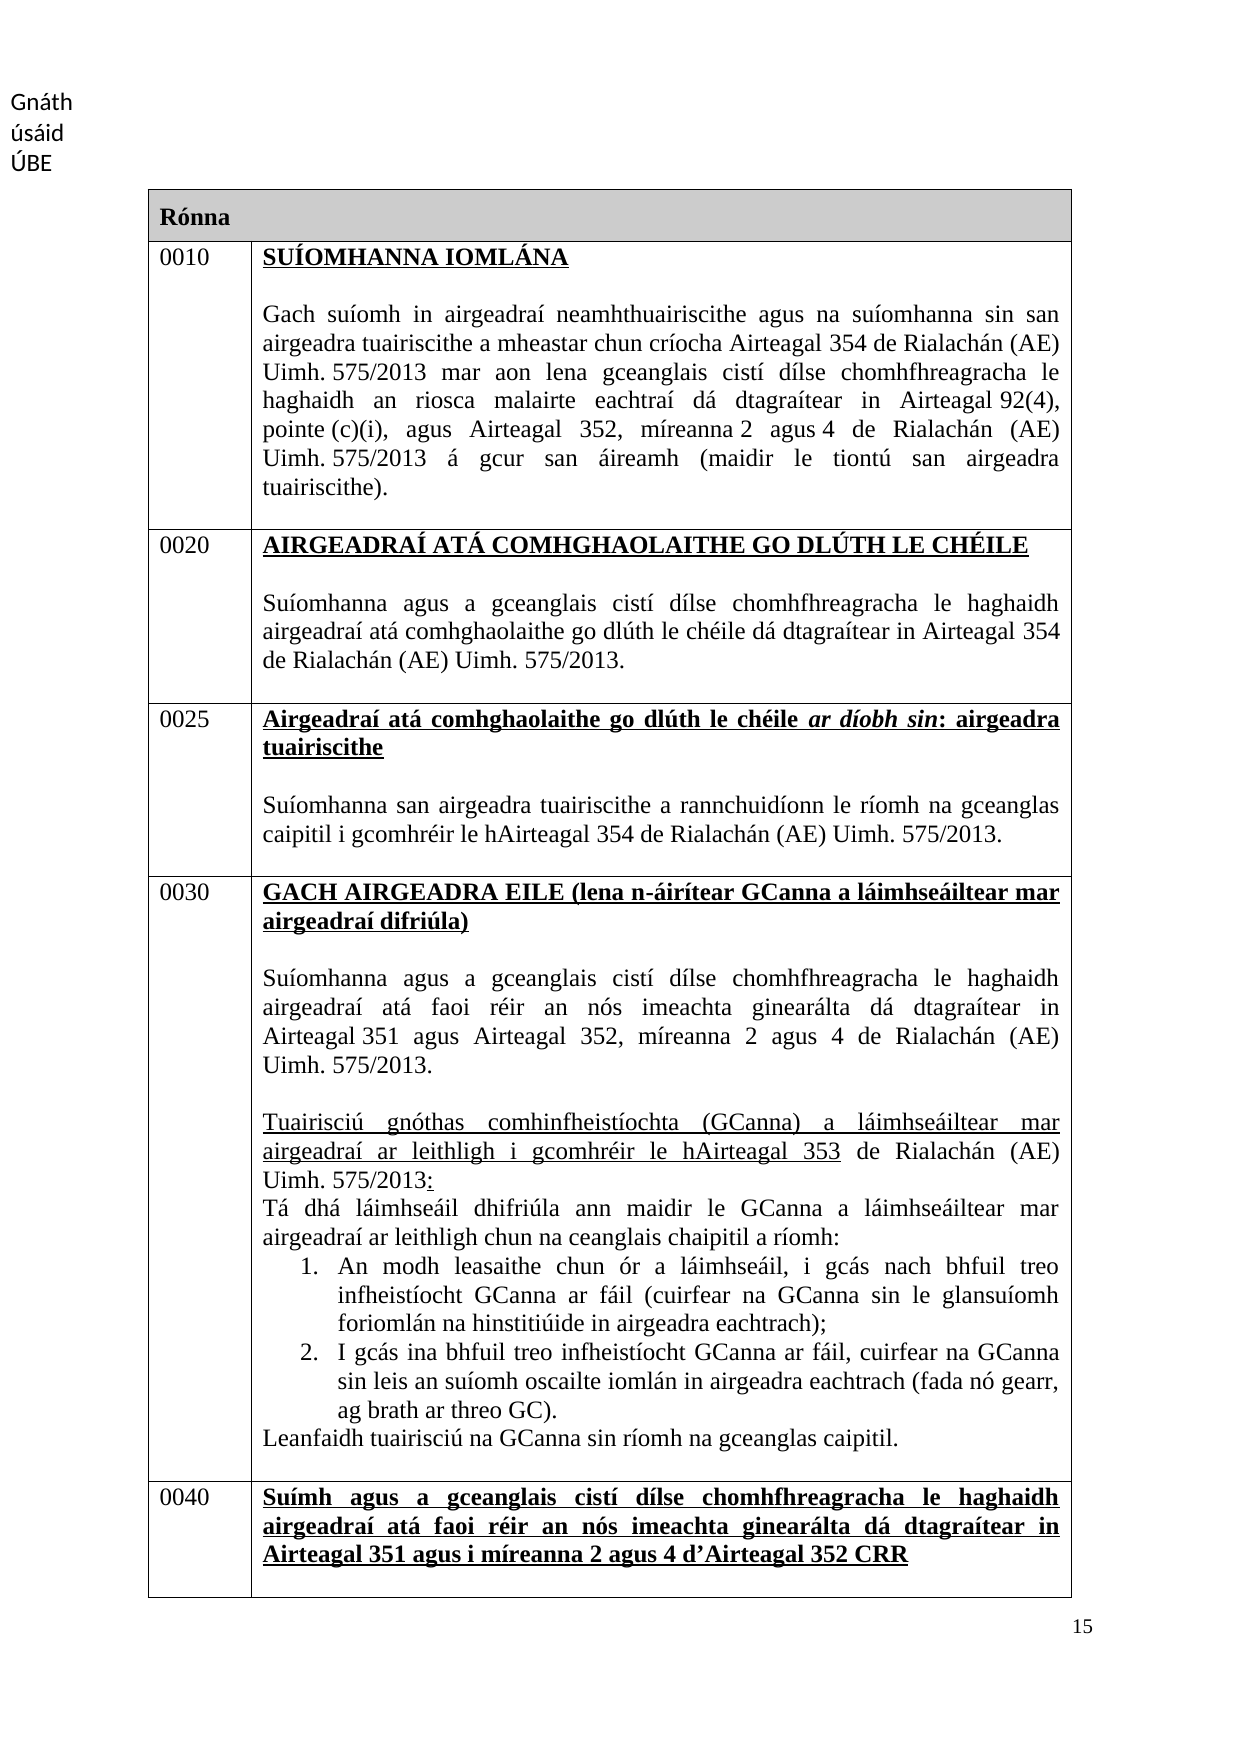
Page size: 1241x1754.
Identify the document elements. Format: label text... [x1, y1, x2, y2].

table_cell SUÍOMHANNA IOMLÁNA Gach suíomh in airgeadraí neamhthuairiscithe agus na suíomhanna sin san airgeadra tuairiscithe a mheastar chun críocha Airteagal 354 de Rialachán (AE) Uimh. 575/2013 mar aon lena gceanglais cistí dílse chomhfhreagracha le haghaidh an riosca malairte eachtraí dá dtagraítear in Airteagal 92(4), pointe (c)(i), agus Airteagal 352, míreanna 2 agus 4 de Rialachán (AE) Uimh. 575/2013 á gcur san áireamh (maidir le tiontú san airgeadra tuairiscithe). [252, 242, 1071, 529]
table_header Rónna [149, 190, 1071, 241]
table_cell 0020 [149, 530, 251, 703]
table_cell 0010 [149, 242, 251, 529]
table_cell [252, 1482, 1071, 1597]
table_cell 0040 [149, 1482, 251, 1597]
table_cell Airgeadraí atá comhghaolaithe go dlúth le chéile ar díobh sin: airgeadra tuairiscithe Suíomhanna san airgeadra tuairiscithe a rannchuidíonn le ríomh na gceanglas caipitil i gcomhréir le hAirteagal 354 de Rialachán (AE) Uimh. 575/2013. [252, 704, 1071, 876]
table_cell GACH AIRGEADRA EILE (lena n-áirítear GCanna a láimhseáiltear mar airgeadraí difriúla) Suíomhanna agus a gceanglais cistí dílse chomhfhreagracha le haghaidh airgeadraí atá faoi réir an nós imeachta ginearálta dá dtagraítear in Airteagal 351 agus Airteagal 352, míreanna 2 agus 4 de Rialachán (AE) Uimh. 575/2013. Tuairisciú gnóthas comhinfheistíochta (GCanna) a láimhseáiltear mar airgeadraí ar leithligh i gcomhréir le hAirteagal 353 de Rialachán (AE) Uimh. 575/2013: Tá dhá láimhseáil dhifriúla ann maidir le GCanna a láimhseáiltear mar airgeadraí ar leithligh chun na ceanglais chaipitil a ríomh: 1. An modh leasaithe chun ór a láimhseáil, i gcás nach bhfuil treo infheistíocht GCanna ar fáil (cuirfear na GCanna sin le glansuíomh foriomlán na hinstitiúide in airgeadra eachtrach); 2. I gcás ina bhfuil treo infheistíocht GCanna ar fáil, cuirfear na GCanna sin leis an suíomh oscailte iomlán in airgeadra eachtrach (fada nó gearr, ag brath ar threo GC). Leanfaidh tuairisciú na GCanna sin ríomh na gceanglas caipitil. [252, 877, 1071, 1481]
table_cell 0030 [149, 877, 251, 1481]
table_cell 0025 [149, 704, 251, 876]
table_cell AIRGEADRAÍ ATÁ COMHGHAOLAITHE GO DLÚTH LE CHÉILE Suíomhanna agus a gceanglais cistí dílse chomhfhreagracha le haghaidh airgeadraí atá comhghaolaithe go dlúth le chéile dá dtagraítear in Airteagal 354 de Rialachán (AE) Uimh. 575/2013. [252, 530, 1071, 703]
